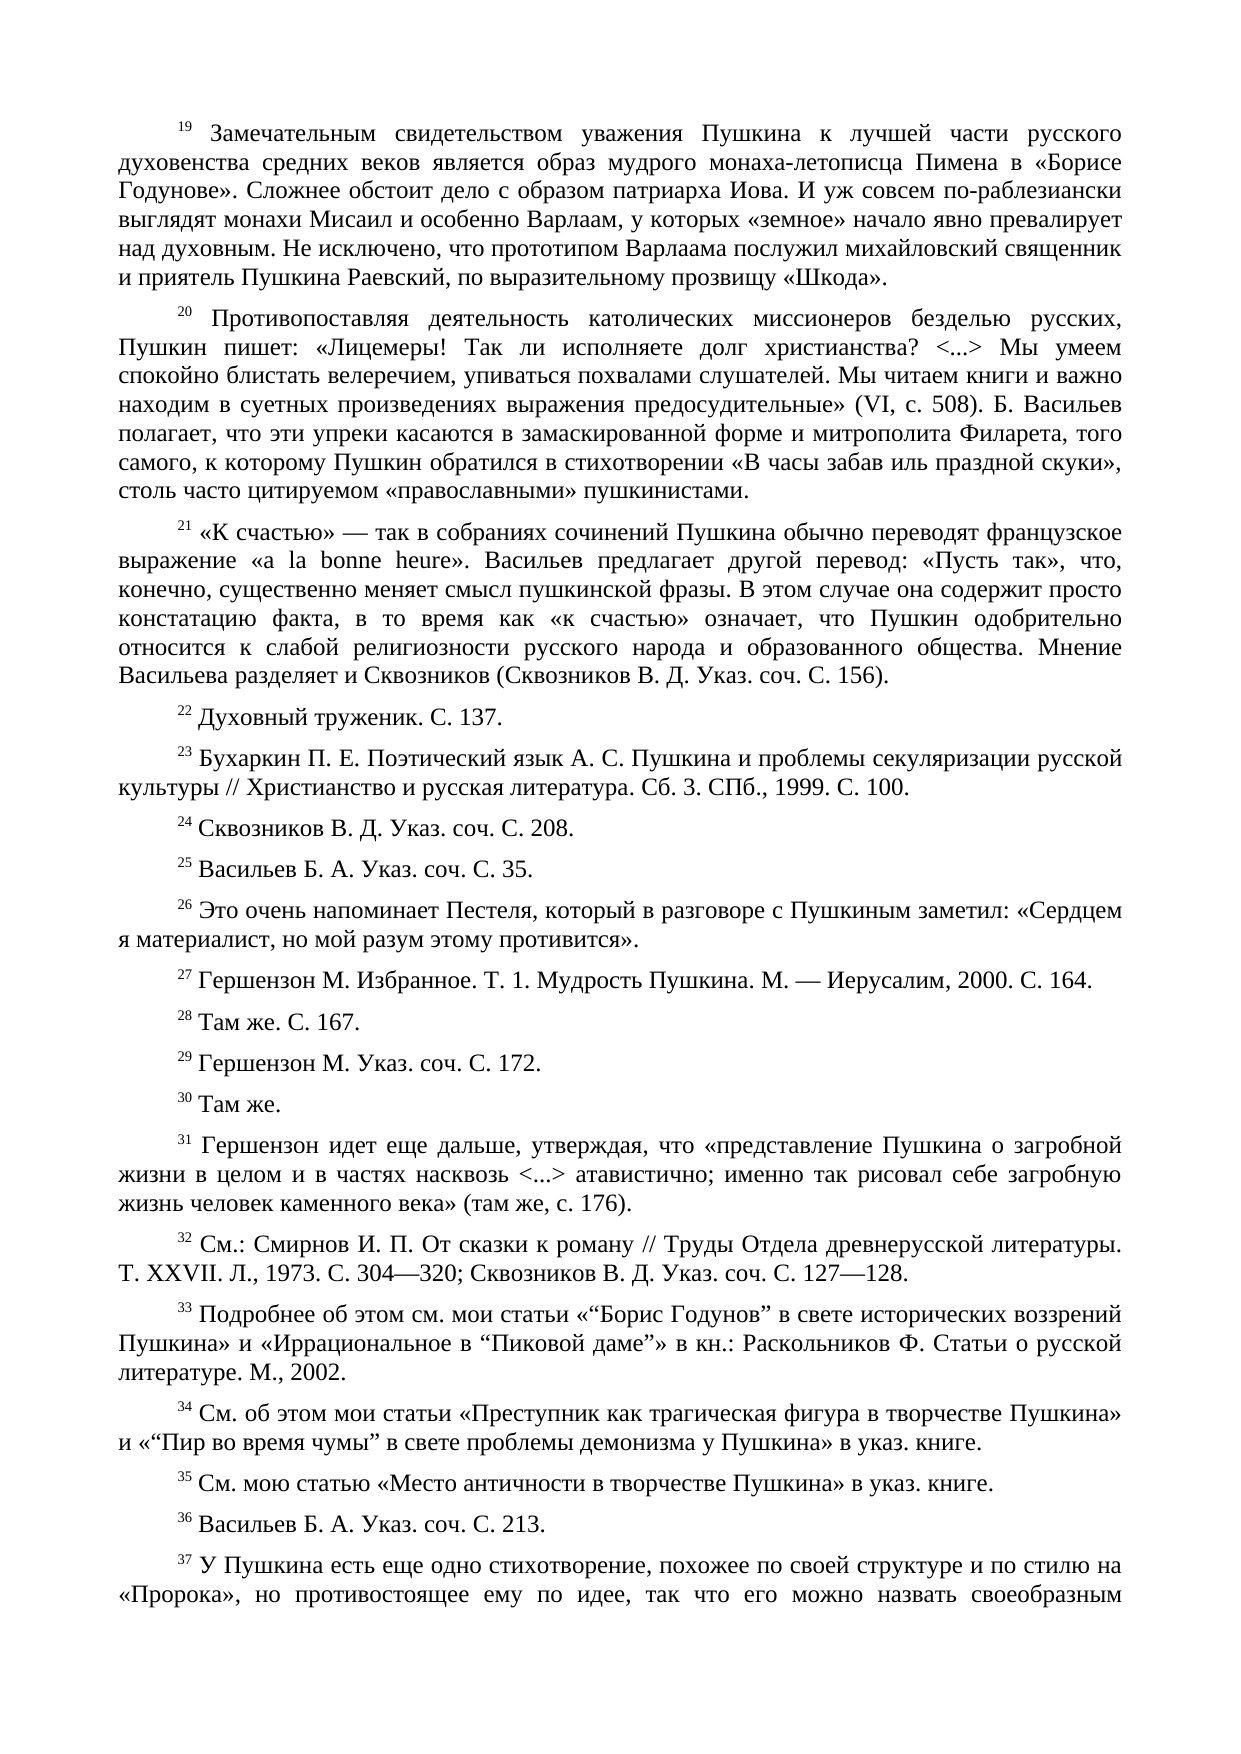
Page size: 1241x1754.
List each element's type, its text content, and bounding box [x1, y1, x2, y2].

text 36 Васильев Б. А. Указ. соч. С. 213. [118, 1509, 1122, 1538]
text 28 Там же. С. 167. [118, 1007, 1122, 1036]
text 21 «К счастью» — так в собраниях сочинений Пушкина обычно переводят французское выражение «а la bonne heure». Васильев предлагает другой перевод: «Пусть так», что, конечно, существенно меняет смысл пушкинской фразы. В этом случае она содержит просто констатацию факта, в то время как «к счастью» означает, что Пушкин одобрительно относится к слабой религиозности русского народа и образованного общества. Мнение Васильева разделяет и Сквозников (Сквозников В. Д. Указ. соч. С. 156). [118, 517, 1122, 689]
text 23 Бухаркин П. Е. Поэтический язык А. С. Пушкина и проблемы секуляризации русской культуры // Христианство и русская литература. Сб. 3. СПб., 1999. С. 100. [118, 743, 1122, 801]
text 31 Гершензон идет еще дальше, утверждая, что «представление Пушкина о загробной жизни в целом и в частях насквозь <...> атавистично; именно так рисовал себе загробную жизнь человек каменного века» (там же, с. 176). [118, 1131, 1122, 1217]
text 33 Подробнее об этом см. мои статьи «“Борис Годунов” в свете исторических воззрений Пушкина» и «Иррациональное в “Пиковой даме”» в кн.: Раскольников Ф. Статьи о русской литературе. М., 2002. [118, 1299, 1122, 1386]
text 20 Противопоставляя деятельность католических миссионеров безделью русских, Пушкин пишет: «Лицемеры! Так ли исполняете долг христианства? <...> Мы умеем спокойно блистать велеречием, упиваться похвалами слушателей. Мы читаем книги и важно находим в суетных произведениях выражения предосудительные» (VI, с. 508). Б. Васильев полагает, что эти упреки касаются в замаскированной форме и митрополита Филарета, того самого, к которому Пушкин обратился в стихотворении «В часы забав иль праздной скуки», столь часто цитируемом «православными» пушкинистами. [118, 303, 1122, 504]
text 25 Васильев Б. А. Указ. соч. С. 35. [118, 854, 1122, 883]
text 29 Гершензон М. Указ. соч. С. 172. [118, 1048, 1122, 1077]
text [118, 1551, 1122, 1608]
text 35 См. мою статью «Место античности в творчестве Пушкина» в указ. книге. [118, 1468, 1122, 1497]
text 19 Замечательным свидетельством уважения Пушкина к лучшей части русского духовенства средних веков является образ мудрого монаха-летописца Пимена в «Борисе Годунове». Сложнее обстоит дело с образом патриарха Иова. И уж совсем по-раблезиански выглядят монахи Мисаил и особенно Варлаам, у которых «земное» начало явно превалирует над духовным. Не исключено, что прототипом Варлаама послужил михайловский священник и приятель Пушкина Раевский, по выразительному прозвищу «Шкода». [118, 118, 1122, 291]
text 22 Духовный труженик. С. 137. [118, 702, 1122, 731]
text 32 См.: Смирнов И. П. От сказки к роману // Труды Отдела древнерусской литературы. Т. XXVII. Л., 1973. С. 304—320; Сквозников В. Д. Указ. соч. С. 127—128. [118, 1229, 1122, 1287]
text 24 Сквозников В. Д. Указ. соч. С. 208. [118, 813, 1122, 842]
text 26 Это очень напоминает Пестеля, который в разговоре с Пушкиным заметил: «Сердцем я материалист, но мой разум этому противится». [118, 896, 1122, 953]
text 30 Там же. [118, 1089, 1122, 1118]
text 27 Гершензон М. Избранное. Т. 1. Мудрость Пушкина. М. — Иерусалим, 2000. С. 164. [118, 966, 1122, 994]
text 34 См. об этом мои статьи «Преступник как трагическая фигура в творчестве Пушкина» и «“Пир во время чумы” в свете проблемы демонизма у Пушкина» в указ. книге. [118, 1398, 1122, 1456]
